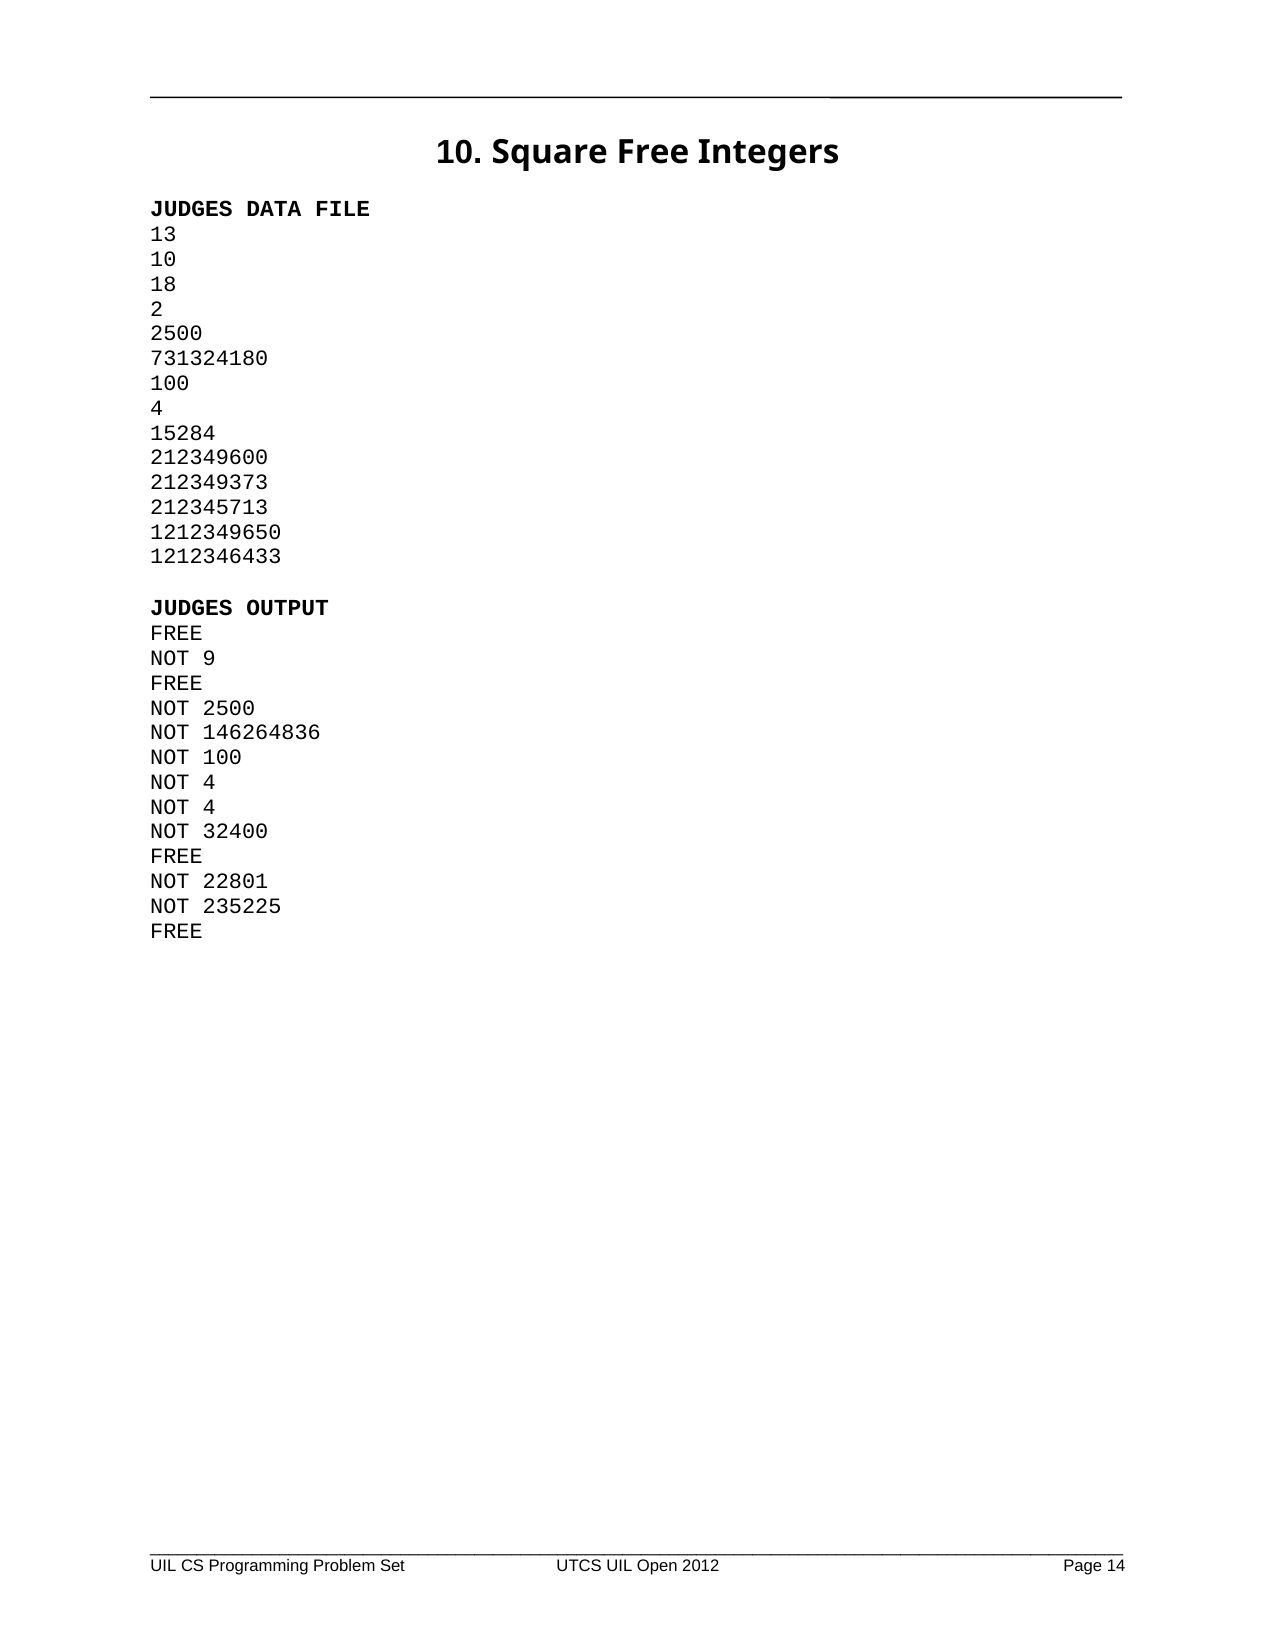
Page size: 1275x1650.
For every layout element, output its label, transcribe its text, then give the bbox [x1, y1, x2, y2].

text 10. Square Free Integers [150, 128, 1125, 173]
